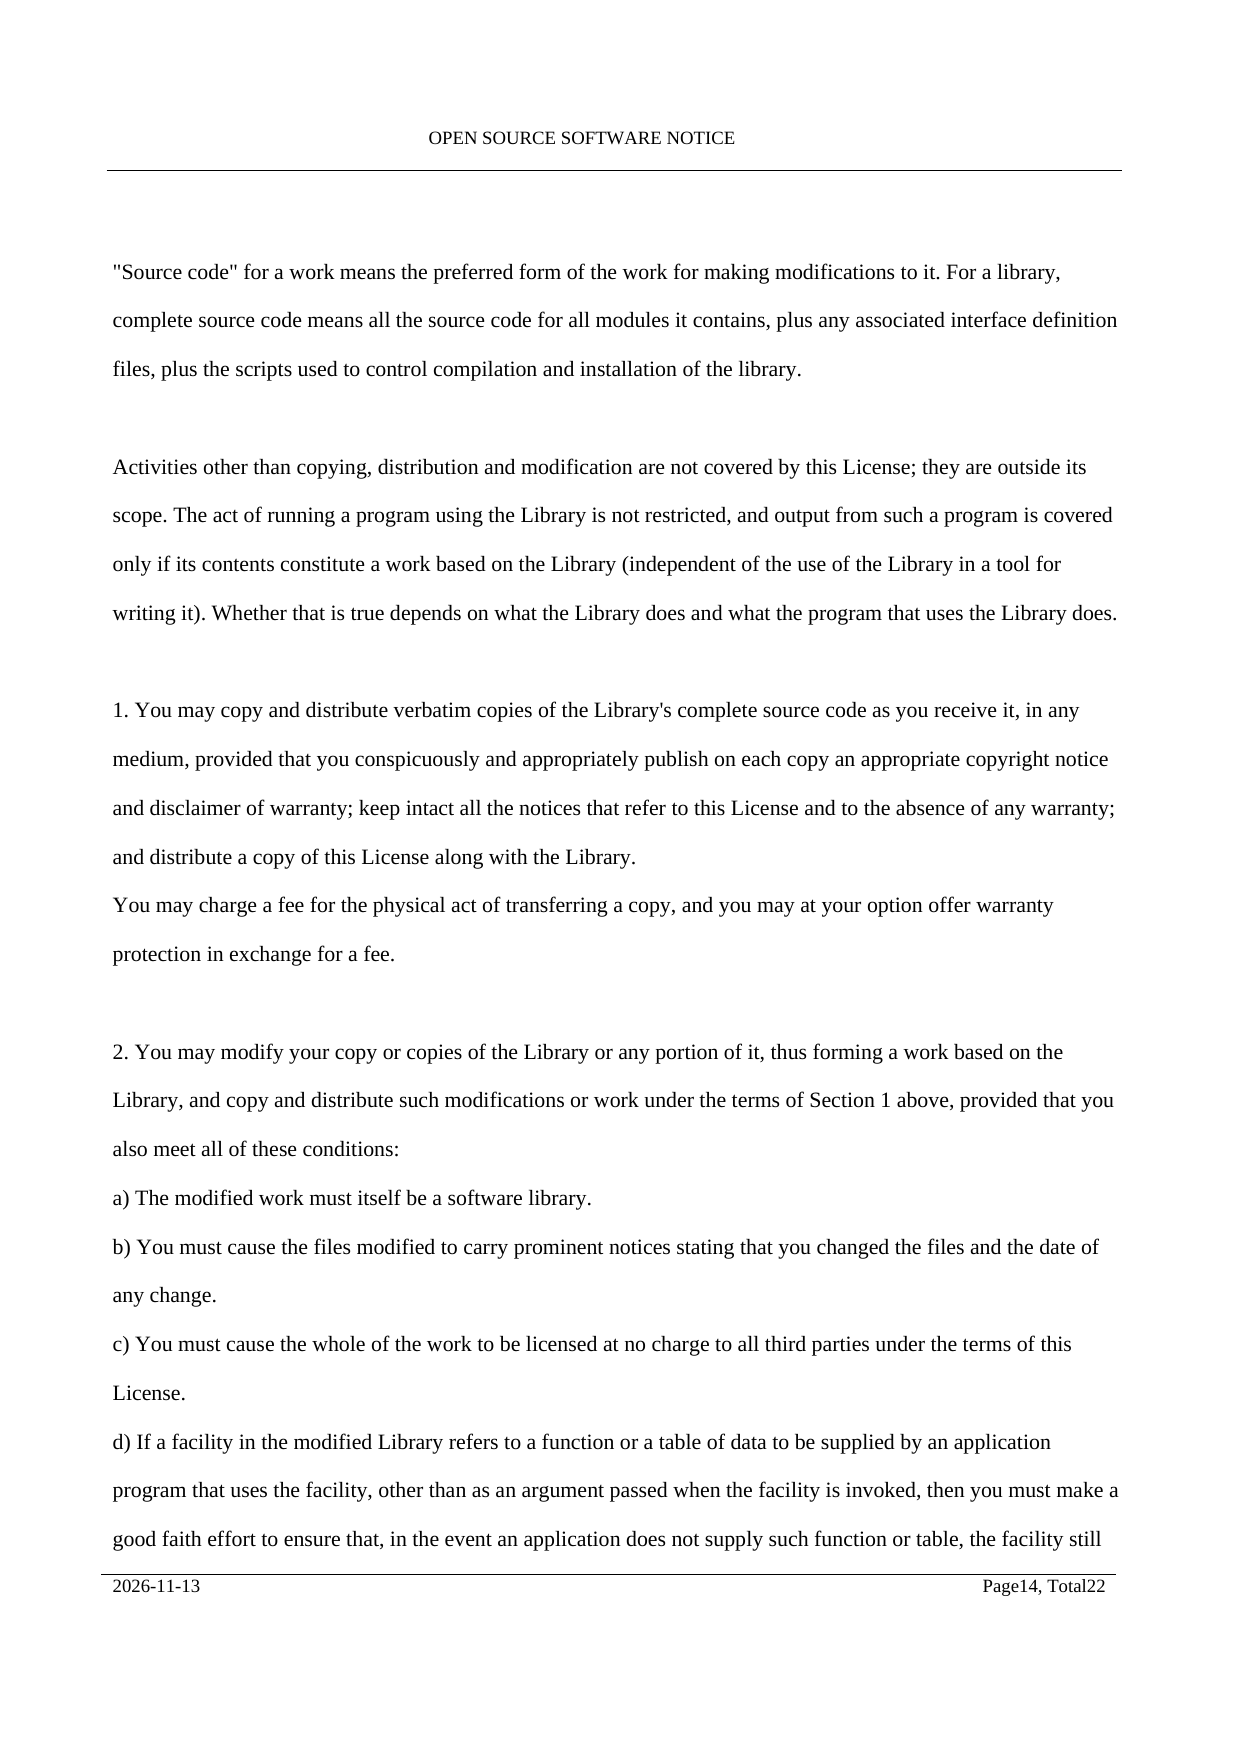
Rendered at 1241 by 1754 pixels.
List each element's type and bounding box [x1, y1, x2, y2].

text [112, 206, 1128, 1555]
